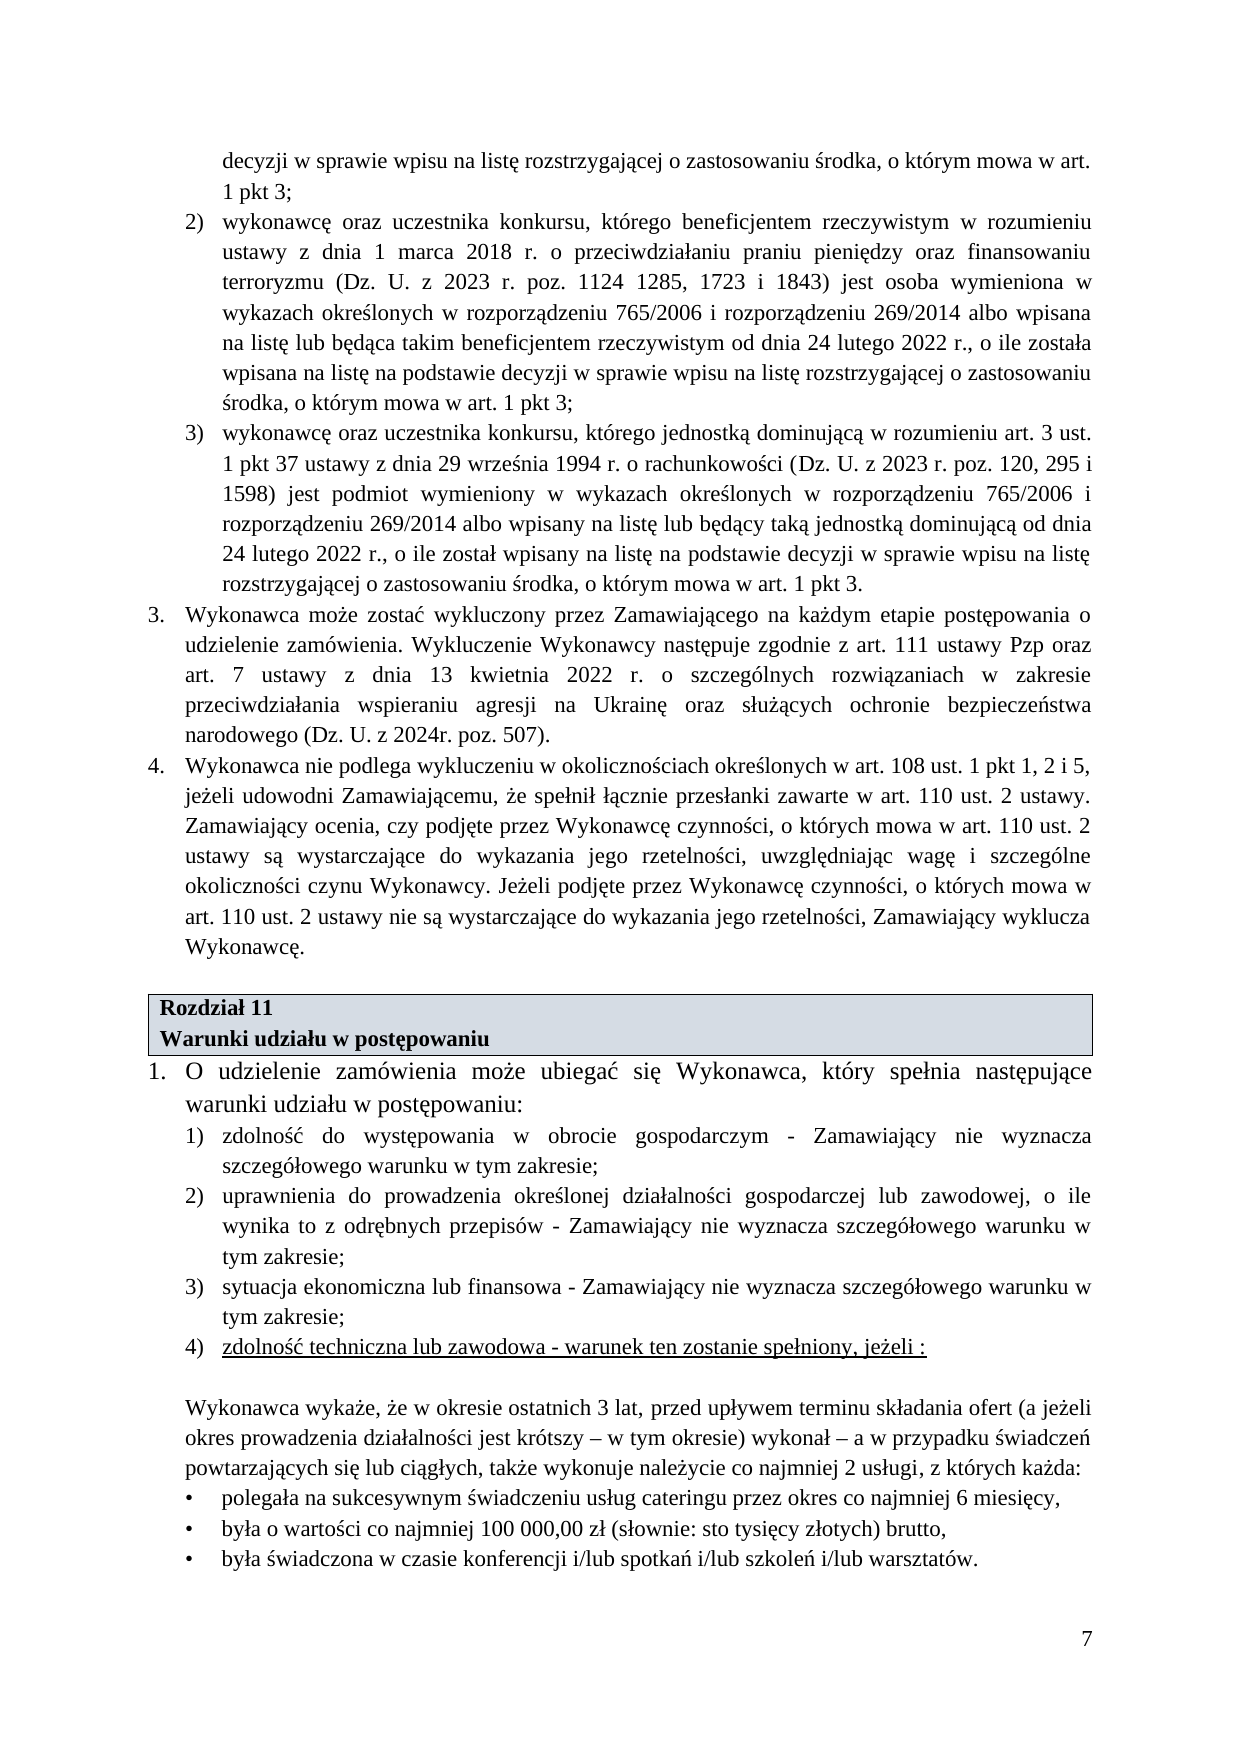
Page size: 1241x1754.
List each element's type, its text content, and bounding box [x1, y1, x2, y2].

list była o wartości co najmniej 100 000,00 zł (słownie: sto tysięcy złotych) brutto, [185, 1515, 1093, 1541]
list O udzielenie zamówienia może ubiegać się Wykonawca, który spełnia następujące warunki udziału w postępowaniu: [148, 1056, 1093, 1118]
list wykonawcę oraz uczestnika konkursu, którego beneficjentem rzeczywistym w rozumieniu ustawy z dnia 1 marca 2018 r. o przeciwdziałaniu praniu pieniędzy oraz finansowaniu terroryzmu (Dz. U. z 2023 r. poz. 1124 1285, 1723 i 1843) jest osoba wymieniona w wykazach określonych w rozporządzeniu 765/2006 i rozporządzeniu 269/2014 albo wpisana na listę lub będąca takim beneficjentem rzeczywistym od dnia 24 lutego 2022 r., o ile została wpisana na listę na podstawie decyzji w sprawie wpisu na listę rozstrzygającej o zastosowaniu środka, o którym mowa w art. 1 pkt 3; [185, 208, 1093, 416]
list Wykonawca może zostać wykluczony przez Zamawiającego na każdym etapie postępowania o udzielenie zamówienia. Wykluczenie Wykonawcy następuje zgodnie z art. 111 ustawy Pzp oraz art. 7 ustawy z dnia 13 kwietnia 2022 r. o szczególnych rozwiązaniach w zakresie przeciwdziałania wspieraniu agresji na Ukrainę oraz służących ochronie bezpieczeństwa narodowego (Dz. U. z 2024r. poz. 507). [148, 601, 1093, 748]
list była świadczona w czasie konferencji i/lub spotkań i/lub szkoleń i/lub warsztatów. [185, 1545, 1093, 1571]
table_header Rozdział 11 Warunki udziału w postępowaniu [149, 995, 1092, 1055]
list wykonawcę oraz uczestnika konkursu, którego jednostką dominującą w rozumieniu art. 3 ust. 1 pkt 37 ustawy z dnia 29 września 1994 r. o rachunkowości (Dz. U. z 2023 r. poz. 120, 295 i 1598) jest podmiot wymieniony w wykazach określonych w rozporządzeniu 765/2006 i rozporządzeniu 269/2014 albo wpisany na listę lub będący taką jednostką dominującą od dnia 24 lutego 2022 r., o ile został wpisany na listę na podstawie decyzji w sprawie wpisu na listę rozstrzygającej o zastosowaniu środka, o którym mowa w art. 1 pkt 3. [185, 419, 1093, 597]
list Wykonawca nie podlega wykluczeniu w okolicznościach określonych w art. 108 ust. 1 pkt 1, 2 i 5, jeżeli udowodni Zamawiającemu, że spełnił łącznie przesłanki zawarte w art. 110 ust. 2 ustawy. Zamawiający ocenia, czy podjęte przez Wykonawcę czynności, o których mowa w art. 110 ust. 2 ustawy są wystarczające do wykazania jego rzetelności, uwzględniając wagę i szczególne okoliczności czynu Wykonawcy. Jeżeli podjęte przez Wykonawcę czynności, o których mowa w art. 110 ust. 2 ustawy nie są wystarczające do wykazania jego rzetelności, Zamawiający wyklucza Wykonawcę. [148, 752, 1093, 959]
text Wykonawca wykaże, że w okresie ostatnich 3 lat, przed upływem terminu składania ofert (a jeżeli okres prowadzenia działalności jest krótszy – w tym okresie) wykonał – a w przypadku świadczeń powtarzających się lub ciągłych, także wykonuje należycie co najmniej 2 usługi, z których każda: [185, 1394, 1093, 1481]
list uprawnienia do prowadzenia określonej działalności gospodarczej lub zawodowej, o ile wynika to z odrębnych przepisów - Zamawiający nie wyznacza szczegółowego warunku w tym zakresie; [185, 1182, 1093, 1269]
list zdolność do występowania w obrocie gospodarczym - Zamawiający nie wyznacza szczegółowego warunku w tym zakresie; [185, 1122, 1093, 1178]
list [185, 148, 1093, 204]
list zdolność techniczna lub zawodowa - warunek ten zostanie spełniony, jeżeli : [185, 1333, 1093, 1360]
list sytuacja ekonomiczna lub finansowa - Zamawiający nie wyznacza szczegółowego warunku w tym zakresie; [185, 1273, 1093, 1329]
list polegała na sukcesywnym świadczeniu usług cateringu przez okres co najmniej 6 miesięcy, [185, 1484, 1093, 1511]
